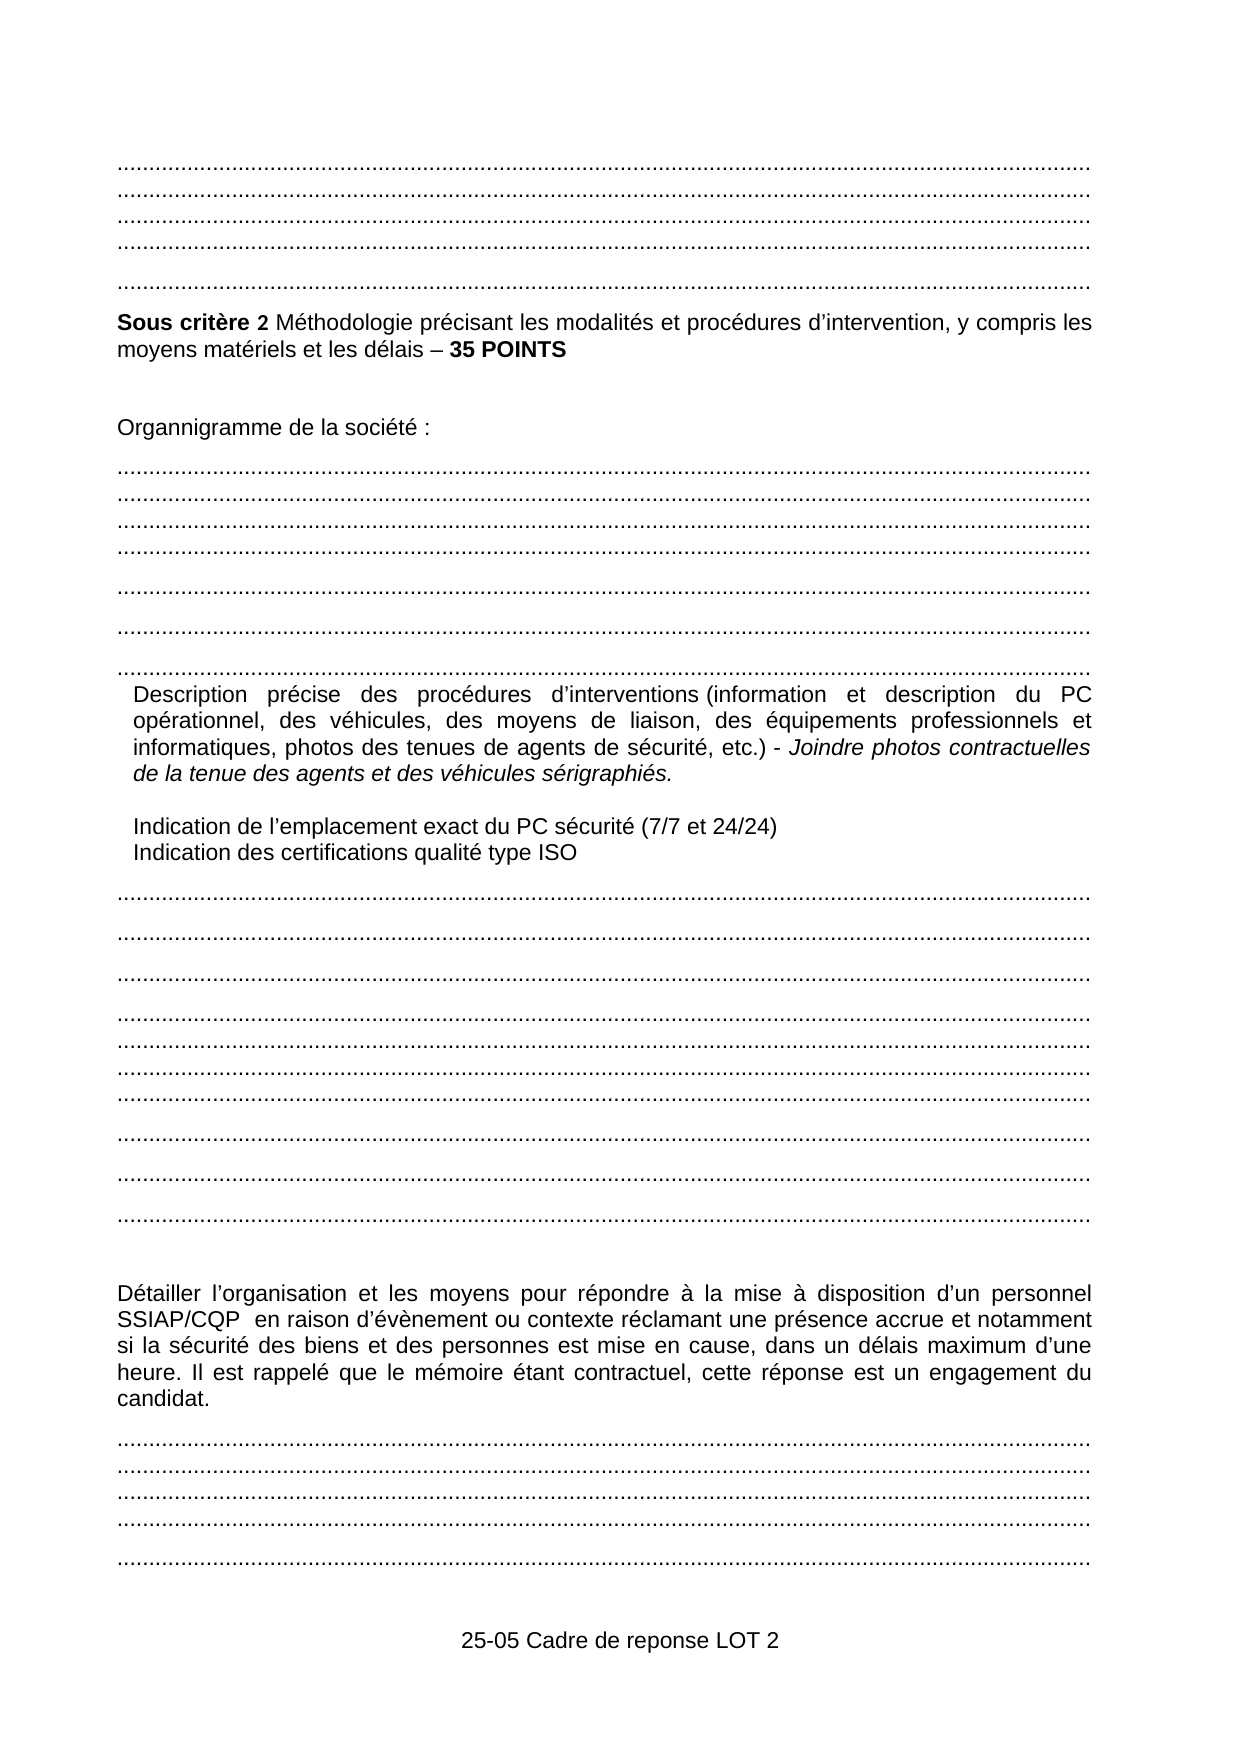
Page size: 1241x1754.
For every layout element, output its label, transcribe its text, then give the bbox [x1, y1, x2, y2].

text Indication des certifications qualité type ISO [133, 839, 1093, 865]
text Détailler l’organisation et les moyens pour répondre à la mise à disposition d’un personnel SSIAP/CQP en raison d’évènement ou contexte réclamant une présence accrue et notamment si la sécurité des biens et des personnes est mise en cause, dans un délais maximum d’une heure. Il est rappelé que le mémoire étant contractuel, cette réponse est un engagement du candidat. [117, 1279, 1093, 1411]
text Description précise des procédures d’interventions (information et description du PC opérationnel, des véhicules, des moyens de liaison, des équipements professionnels et informatiques, photos des tenues de agents de sécurité, etc.) - Joindre photos contractuelles de la tenue des agents et des véhicules sérigraphiés. [133, 681, 1093, 786]
text Indication de l’emplacement exact du PC sécurité (7/7 et 24/24) [133, 813, 1093, 839]
text Sous critère 2 Méthodologie précisant les modalités et procédures d’intervention, y compris les moyens matériels et les délais – 35 POINTS [117, 308, 1093, 362]
text Organnigramme de la société : [117, 413, 1093, 440]
